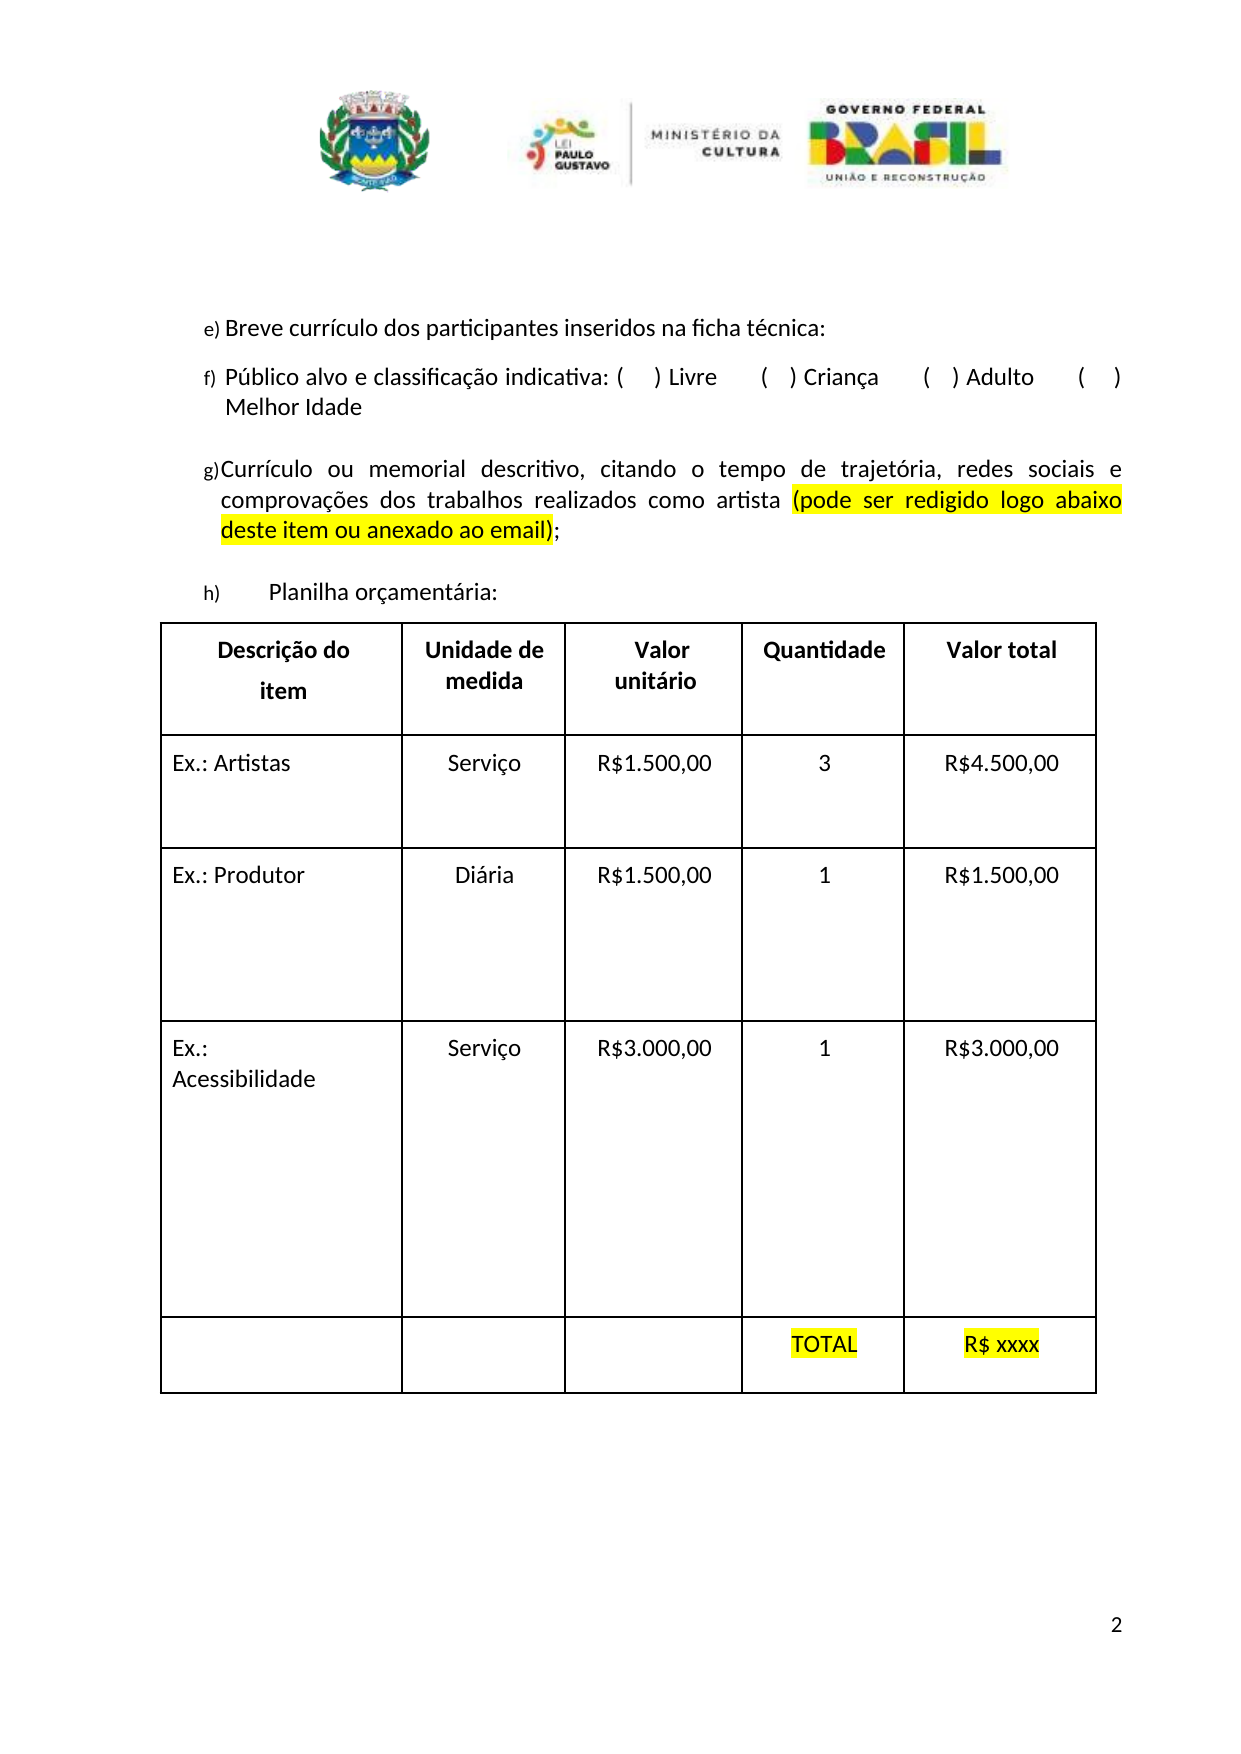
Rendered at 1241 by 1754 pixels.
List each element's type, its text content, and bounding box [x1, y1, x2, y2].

table_cell 1 [743, 849, 903, 1020]
table_header Quantidade [743, 624, 903, 734]
table_cell Diária [403, 849, 564, 1020]
picture [507, 98, 1010, 189]
text Melhor Idade [225, 391, 1138, 422]
table_cell [403, 1318, 564, 1392]
table_header Unidade de medida [403, 624, 564, 734]
list Planilha orçamentária: [203, 576, 1138, 607]
table_header Valor total [905, 624, 1095, 734]
table_cell R$4.500,00 [905, 736, 1095, 847]
table_header Valor unitário [566, 624, 741, 734]
table_cell Serviço [403, 1022, 564, 1316]
table_cell Serviço [403, 736, 564, 847]
list Breve currículo dos participantes inseridos na ficha técnica: [203, 312, 1138, 342]
list Público alvo e classificação indicativa: ( ) Livre ( ) Criança ( ) Adulto ( ) [203, 361, 1138, 391]
table_cell R$3.000,00 [905, 1022, 1095, 1316]
table_header Descrição do item [162, 624, 401, 734]
table_cell R$ xxxx [905, 1318, 1095, 1392]
table_cell R$1.500,00 [566, 849, 741, 1020]
table_cell Ex.: Artistas [162, 736, 401, 847]
table_cell R$1.500,00 [905, 849, 1095, 1020]
table_cell Ex.: Acessibilidade [162, 1022, 401, 1316]
picture [319, 90, 430, 193]
table_cell Ex.: Produtor [162, 849, 401, 1020]
table_cell TOTAL [743, 1318, 903, 1392]
table_cell 1 [743, 1022, 903, 1316]
list Currículo ou memorial descritivo, citando o tempo de trajetória, redes sociais e comprovações dos trabalhos realizados como artista (pode ser redigido logo abaixo deste item ou anexado ao email); [203, 453, 1122, 545]
table_cell [162, 1318, 401, 1392]
table_cell R$1.500,00 [566, 736, 741, 847]
table_cell [566, 1318, 741, 1392]
table_cell R$3.000,00 [566, 1022, 741, 1316]
table_cell 3 [743, 736, 903, 847]
